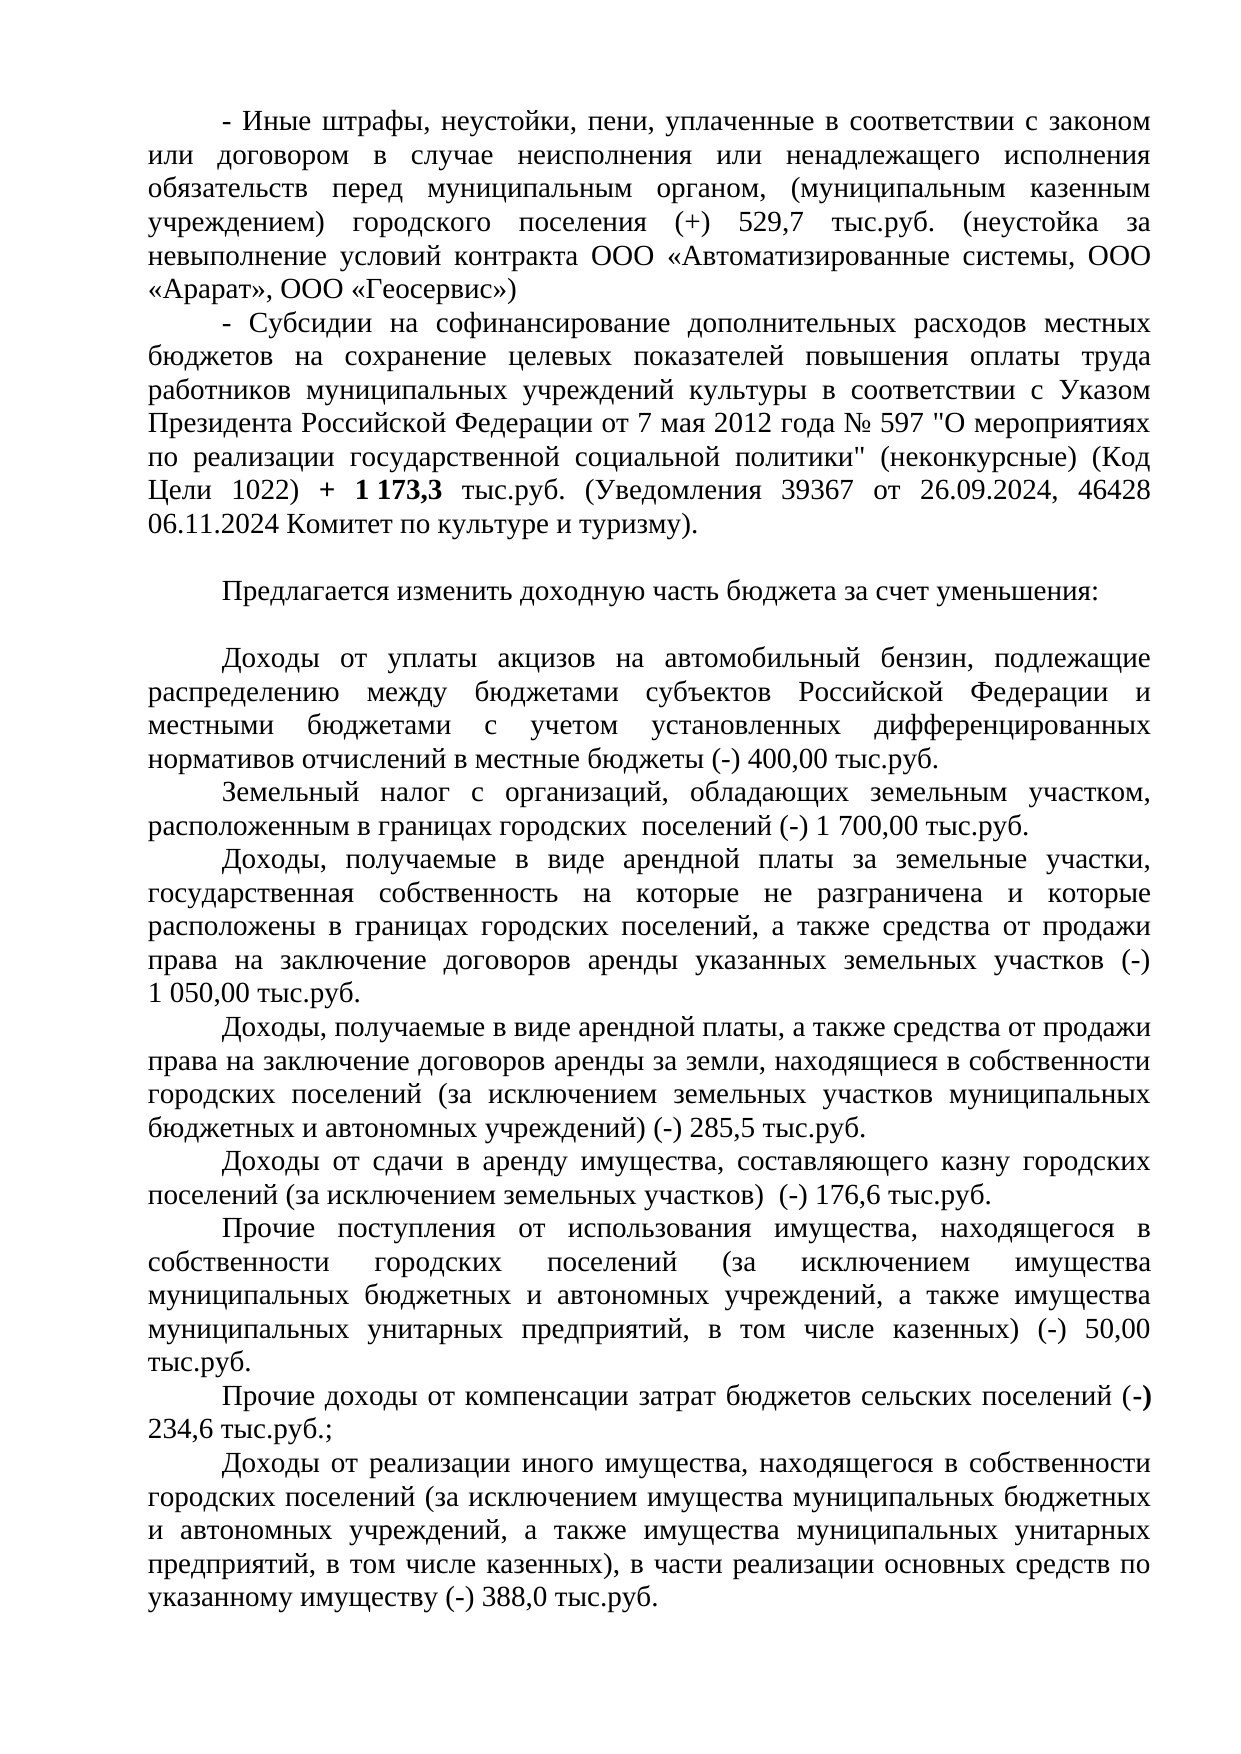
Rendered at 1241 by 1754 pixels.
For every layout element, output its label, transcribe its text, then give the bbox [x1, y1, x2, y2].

text Доходы от уплаты акцизов на автомобильный бензин, подлежащие распределению между бюджетами субъектов Российской Федерации и местными бюджетами с учетом установленных дифференцированных нормативов отчислений в местные бюджеты (-) 400,00 тыс.руб. [148, 640, 1152, 774]
text Доходы, получаемые в виде арендной платы, а также средства от продажи права на заключение договоров аренды за земли, находящиеся в собственности городских поселений (за исключением земельных участков муниципальных бюджетных и автономных учреждений) (-) 285,5 тыс.руб. [148, 1009, 1152, 1143]
text Прочие поступления от использования имущества, находящегося в собственности городских поселений (за исключением имущества муниципальных бюджетных и автономных учреждений, а также имущества муниципальных унитарных предприятий, в том числе казенных) (-) 50,00 тыс.руб. [148, 1210, 1152, 1378]
text Доходы от сдачи в аренду имущества, составляющего казну городских поселений (за исключением земельных участков) (-) 176,6 тыс.руб. [148, 1143, 1152, 1210]
text Земельный налог с организаций, обладающих земельным участком, расположенным в границах городских поселений (-) 1 700,00 тыс.руб. [148, 774, 1152, 841]
text Предлагается изменить доходную часть бюджета за счет уменьшения: [148, 573, 1152, 607]
text - Иные штрафы, неустойки, пени, уплаченные в соответствии с законом или договором в случае неисполнения или ненадлежащего исполнения обязательств перед муниципальным органом, (муниципальным казенным учреждением) городского поселения (+) 529,7 тыс.руб. (неустойка за невыполнение условий контракта ООО «Автоматизированные системы, ООО «Арарат», ООО «Геосервис») [148, 103, 1152, 305]
text - Субсидии на софинансирование дополнительных расходов местных бюджетов на сохранение целевых показателей повышения оплаты труда работников муниципальных учреждений культуры в соответствии с Указом Президента Российской Федерации от 7 мая 2012 года № 597 "О мероприятиях по реализации государственной социальной политики" (неконкурсные) (Код Цели 1022) + 1 173,3 тыс.руб. (Уведомления 39367 от 26.09.2024, 46428 06.11.2024 Комитет по культуре и туризму). [148, 305, 1152, 539]
text Доходы от реализации иного имущества, находящегося в собственности городских поселений (за исключением имущества муниципальных бюджетных и автономных учреждений, а также имущества муниципальных унитарных предприятий, в том числе казенных), в части реализации основных средств по указанному имуществу (-) 388,0 тыс.руб. [148, 1445, 1152, 1613]
text Прочие доходы от компенсации затрат бюджетов сельских поселений (-) 234,6 тыс.руб.; [148, 1378, 1152, 1445]
text Доходы, получаемые в виде арендной платы за земельные участки, государственная собственность на которые не разграничена и которые расположены в границах городских поселений, а также средства от продажи права на заключение договоров аренды указанных земельных участков (-) 1 050,00 тыс.руб. [148, 841, 1152, 1009]
